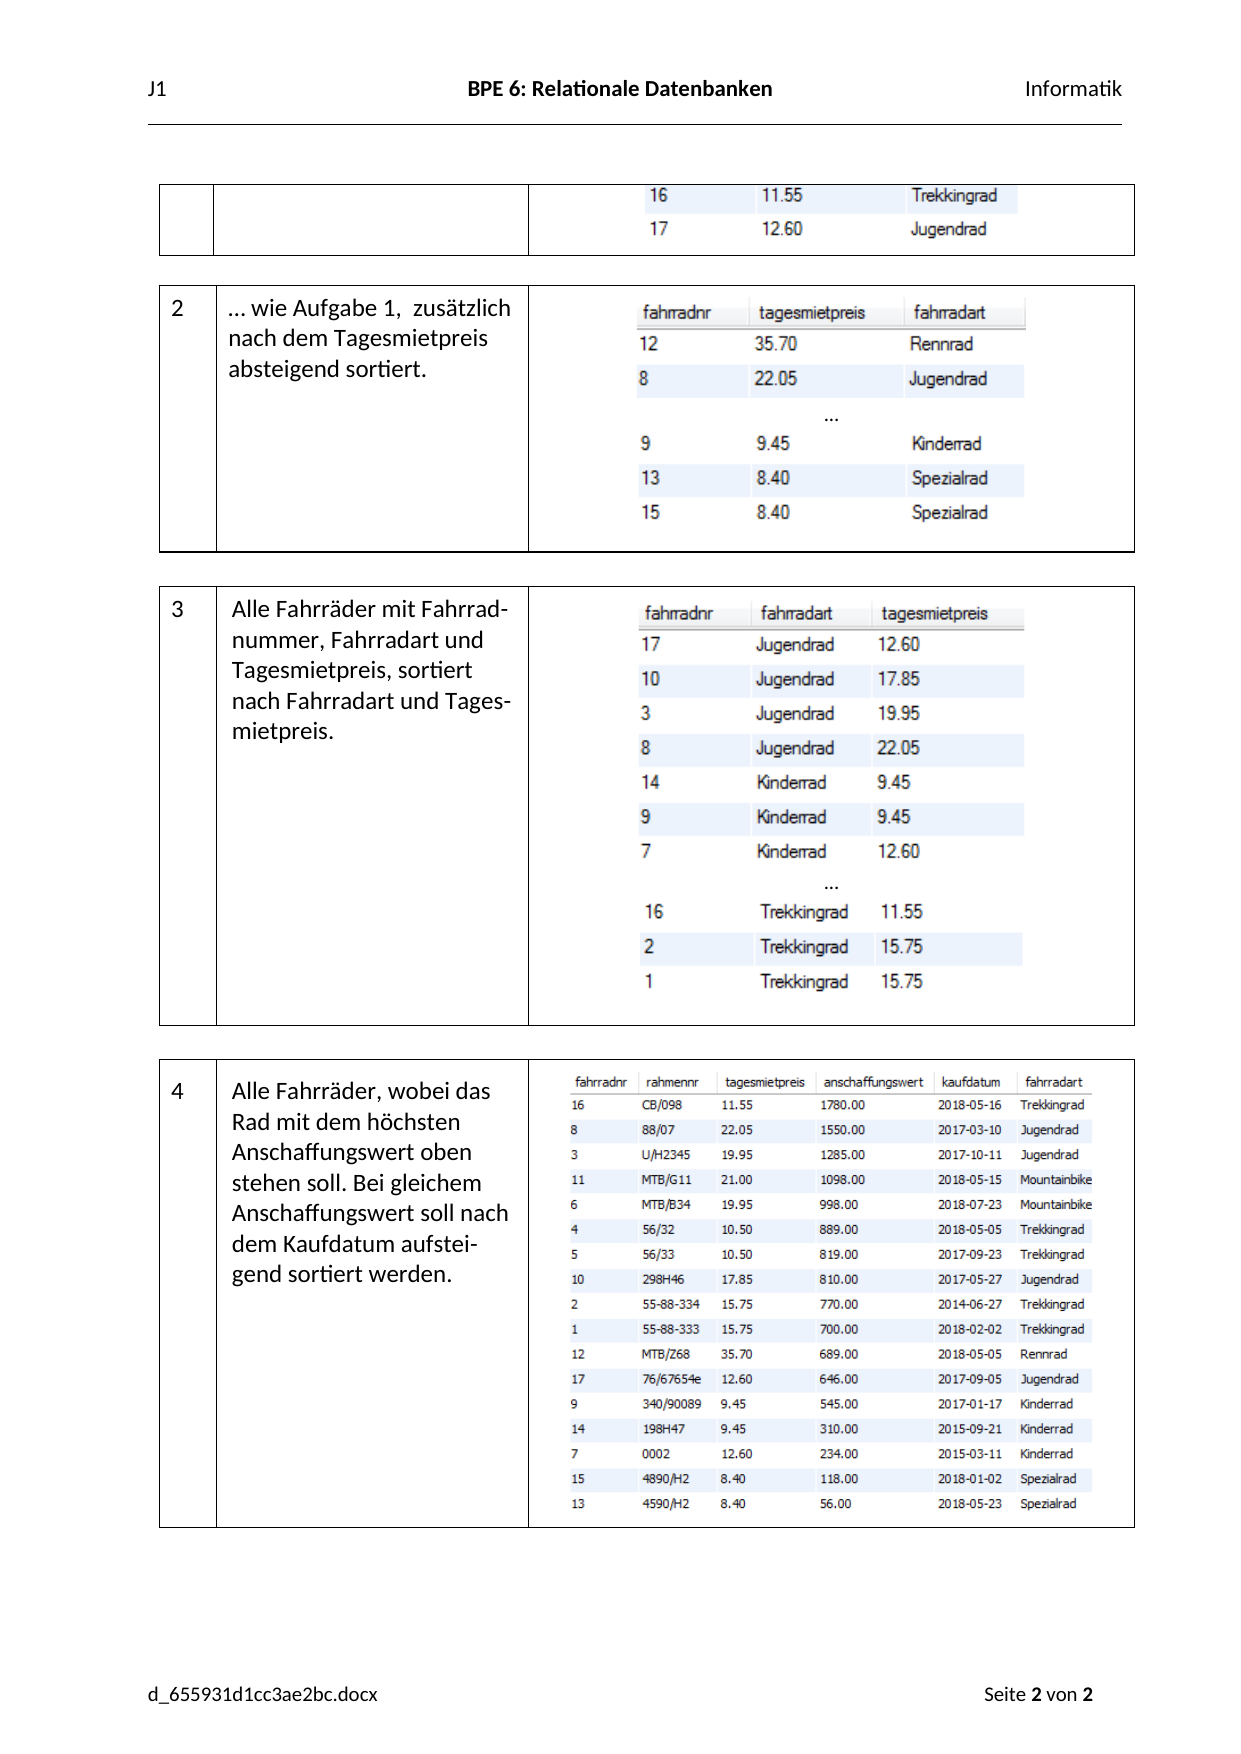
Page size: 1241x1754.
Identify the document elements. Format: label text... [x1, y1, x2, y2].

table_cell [214, 185, 528, 255]
table_header Alle Fahrräder, wobei das Rad mit dem höchsten Anschaffungswert oben stehen soll. Bei gleichem Anschaffungswert soll nach dem Kaufdatum aufsteigend sortiert werden. [217, 1060, 528, 1527]
table_cell 1 [160, 185, 213, 255]
table_header ... [529, 587, 1134, 1024]
table_header 2 [160, 286, 216, 551]
picture [640, 898, 1023, 1001]
table_header Alle Fahrräder mit Fahrradnummer, Fahrradart und Tagesmietpreis, sortiert nach Fahrradart und Tagesmietpreis. [217, 587, 528, 1024]
table_header [529, 1060, 1134, 1527]
picture [638, 601, 1025, 866]
picture [570, 1072, 1093, 1515]
table_cell ... [529, 185, 1134, 255]
picture [636, 297, 1026, 398]
table_header ... [529, 286, 1134, 551]
table_header 3 [160, 587, 216, 1024]
table_header … wie Aufgabe 1, zusätzlich nach dem Tagesmietpreis absteigend sortiert. [217, 286, 528, 551]
table_header 4 [160, 1060, 216, 1527]
picture [638, 430, 1025, 527]
picture [645, 185, 1018, 243]
